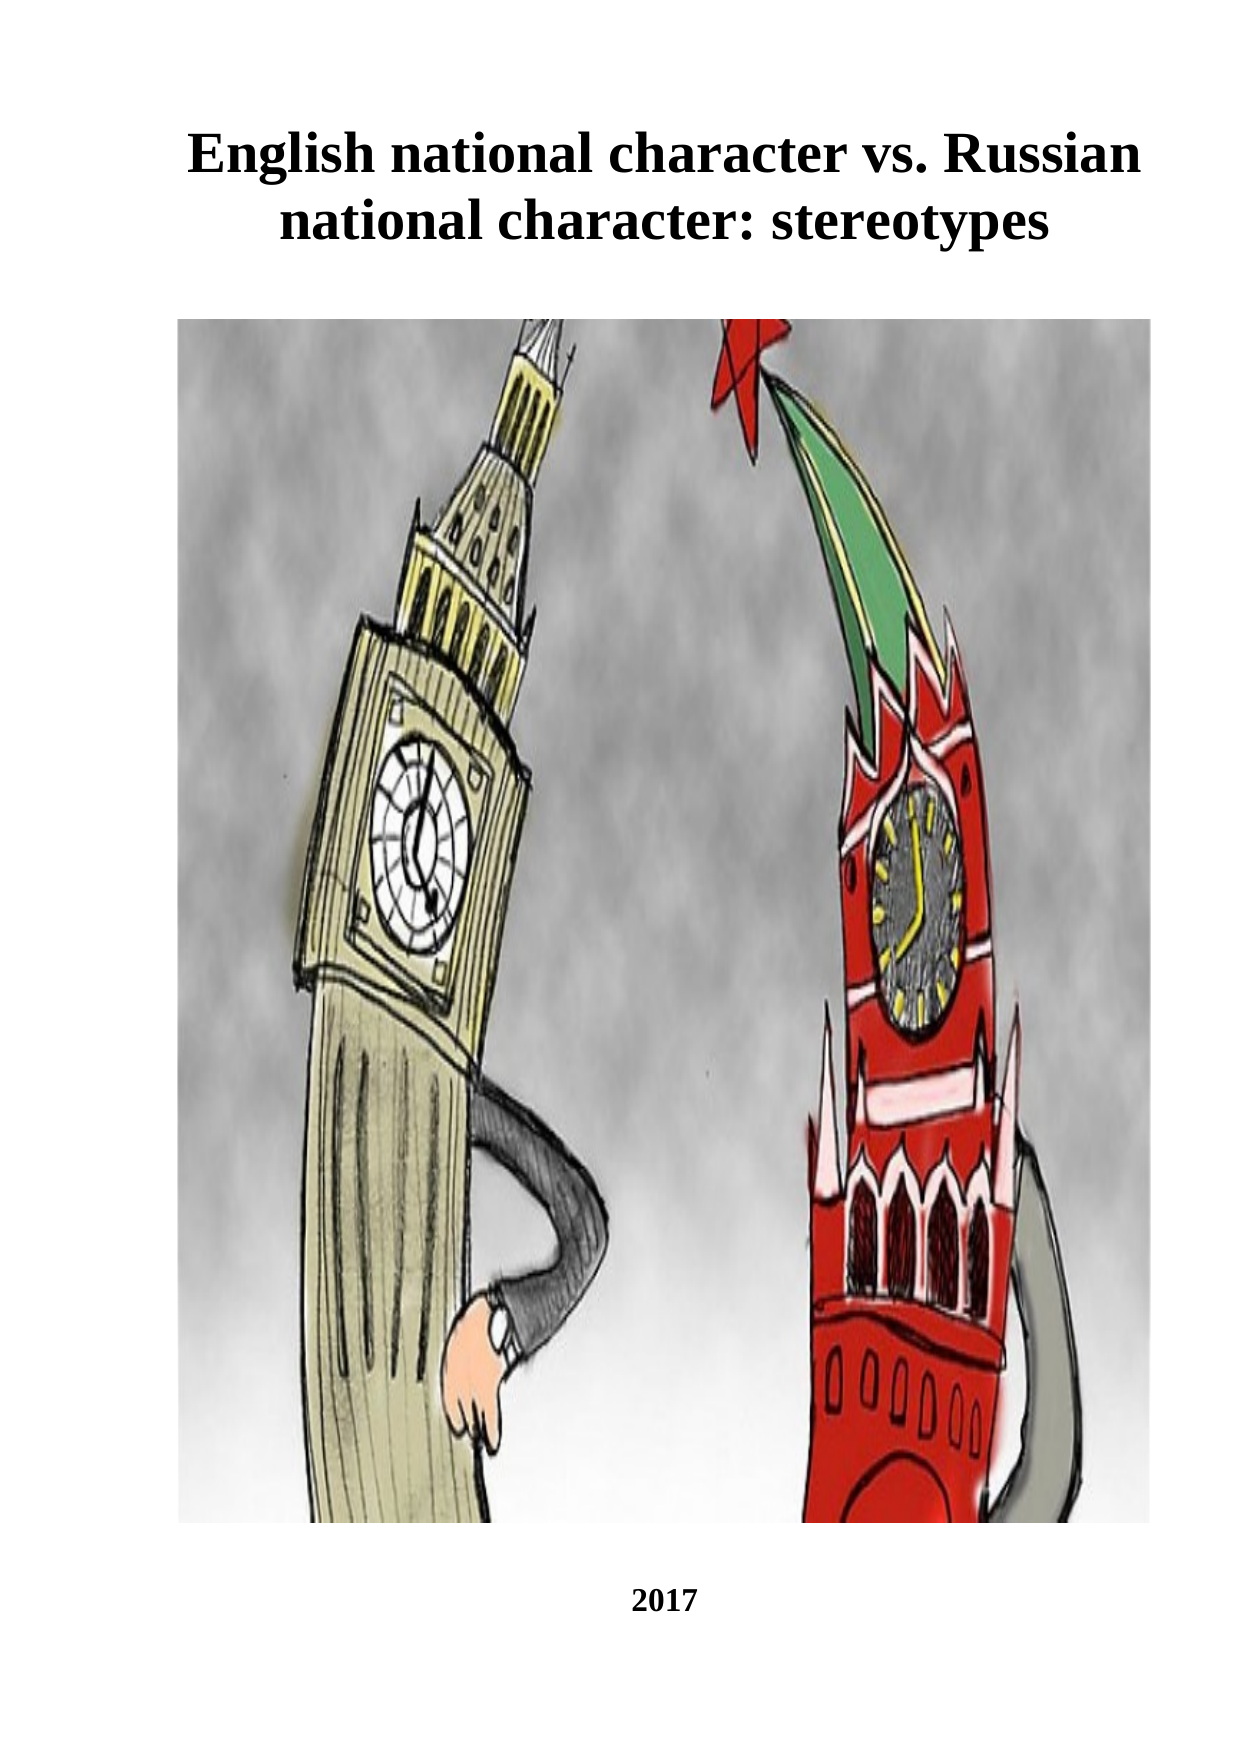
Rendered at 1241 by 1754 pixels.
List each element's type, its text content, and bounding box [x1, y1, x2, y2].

text 2017 [177, 1580, 1152, 1618]
text English national character vs. Russian national character: stereotypes [177, 118, 1152, 252]
picture [177, 319, 1151, 1523]
